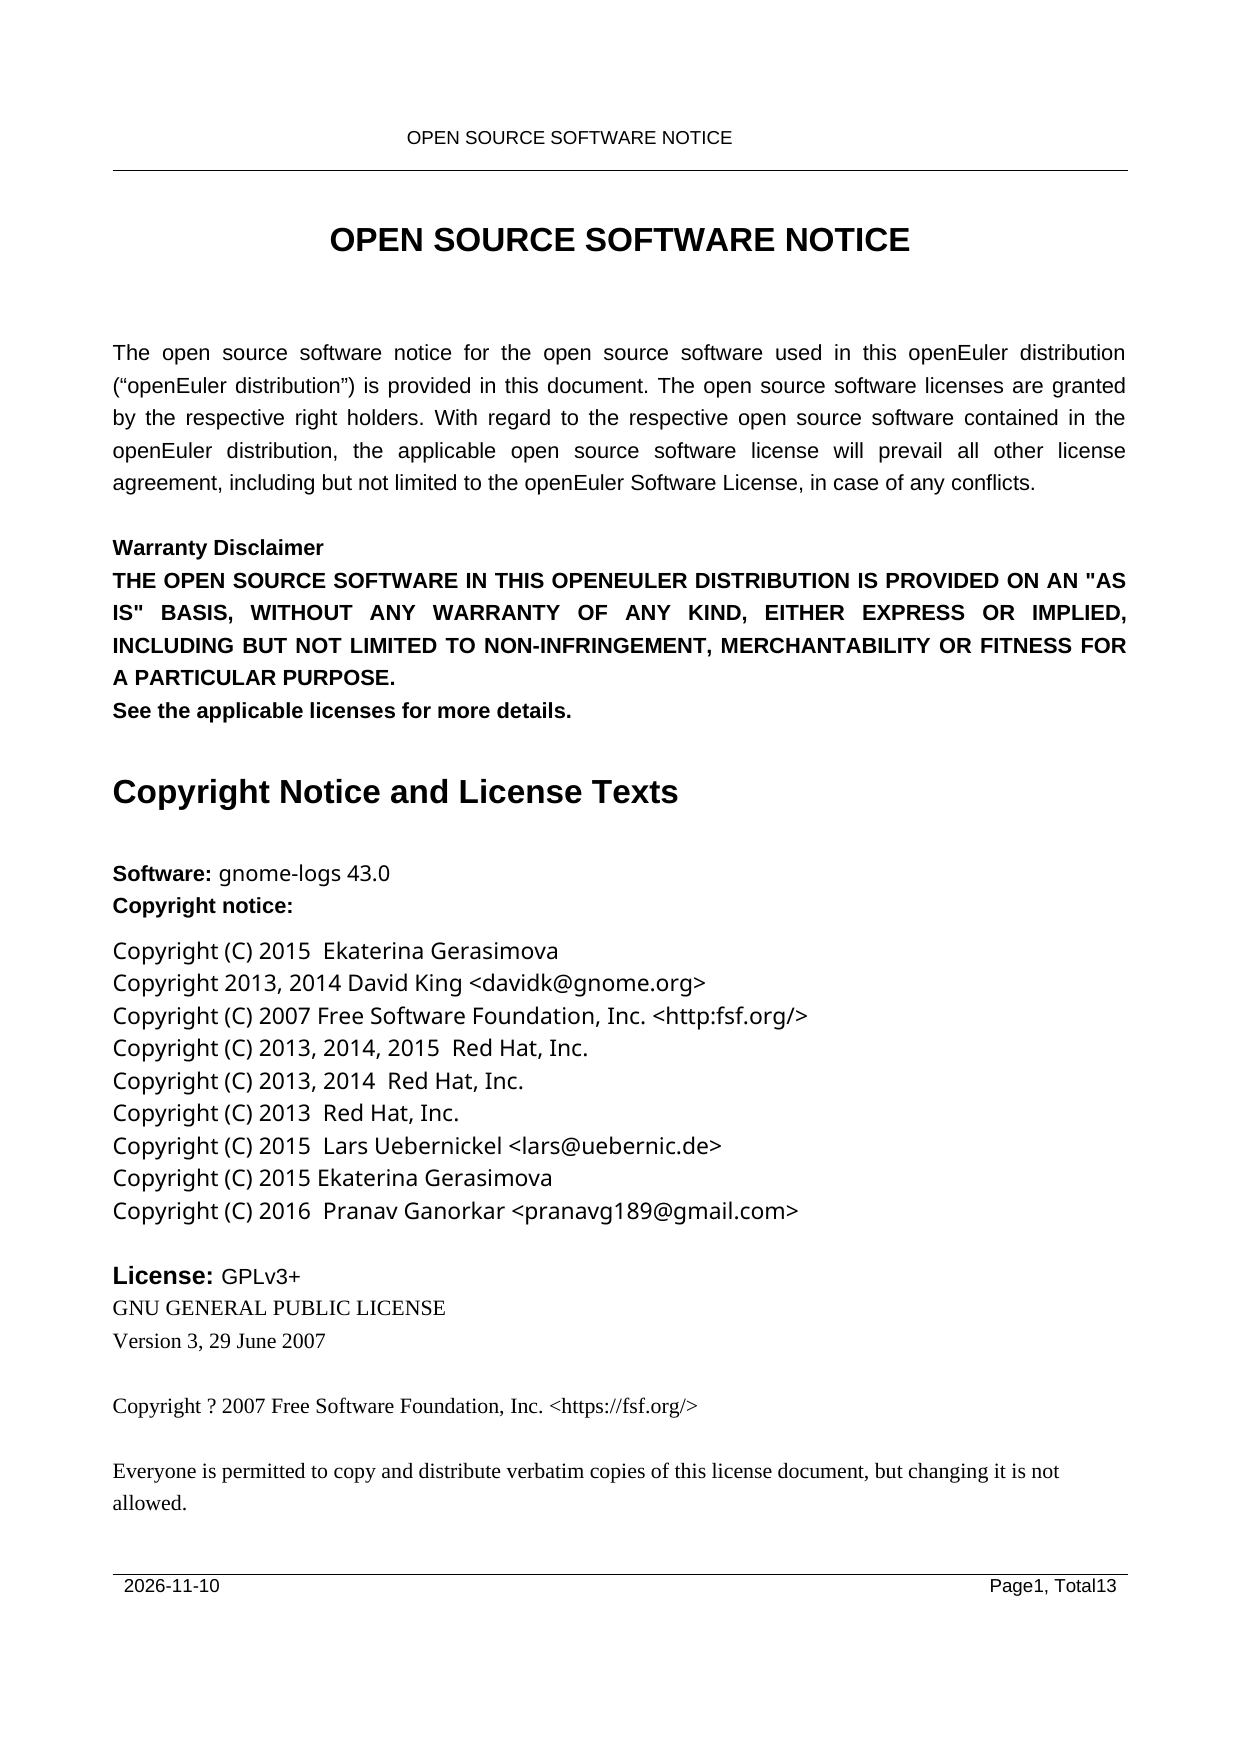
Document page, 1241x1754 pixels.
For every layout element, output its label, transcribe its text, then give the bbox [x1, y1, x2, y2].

text Copyright notice: [112, 889, 1128, 921]
text THE OPEN SOURCE SOFTWARE IN THIS OPENEULER DISTRIBUTION IS PROVIDED ON AN "AS IS" BASIS, WITHOUT ANY WARRANTY OF ANY KIND, EITHER EXPRESS OR IMPLIED, INCLUDING BUT NOT LIMITED TO NON-INFRINGEMENT, MERCHANTABILITY OR FITNESS FOR A PARTICULAR PURPOSE. See the applicable licenses for more details. [112, 564, 1128, 726]
text Copyright Notice and License Texts [112, 759, 1128, 824]
text Warranty Disclaimer [112, 531, 1128, 564]
text OPEN SOURCE SOFTWARE NOTICE [112, 206, 1128, 271]
text License: GPLv3+ [112, 1259, 1128, 1291]
text The open source software notice for the open source software used in this openEuler distribution (“openEuler distribution”) is provided in this document. The open source software licenses are granted by the respective right holders. With regard to the respective open source software contained in the openEuler distribution, the applicable open source software license will prevail all other license agreement, including but not limited to the openEuler Software License, in case of any conflicts. [112, 336, 1128, 499]
title Software: gnome-logs 43.0 [112, 856, 1128, 889]
text Copyright (C) 2015 Ekaterina Gerasimova Copyright 2013, 2014 David King <davidk@gnome.org> Copyright (C) 2007 Free Software Foundation, Inc. <http:fsf.org/> Copyright (C) 2013, 2014, 2015 Red Hat, Inc. Copyright (C) 2013, 2014 Red Hat, Inc. Copyright (C) 2013 Red Hat, Inc. Copyright (C) 2015 Lars Uebernickel <lars@uebernic.de> Copyright (C) 2015 Ekaterina Gerasimova Copyright (C) 2016 Pranav Ganorkar <pranavg189@gmail.com> [112, 934, 1128, 1259]
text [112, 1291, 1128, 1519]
